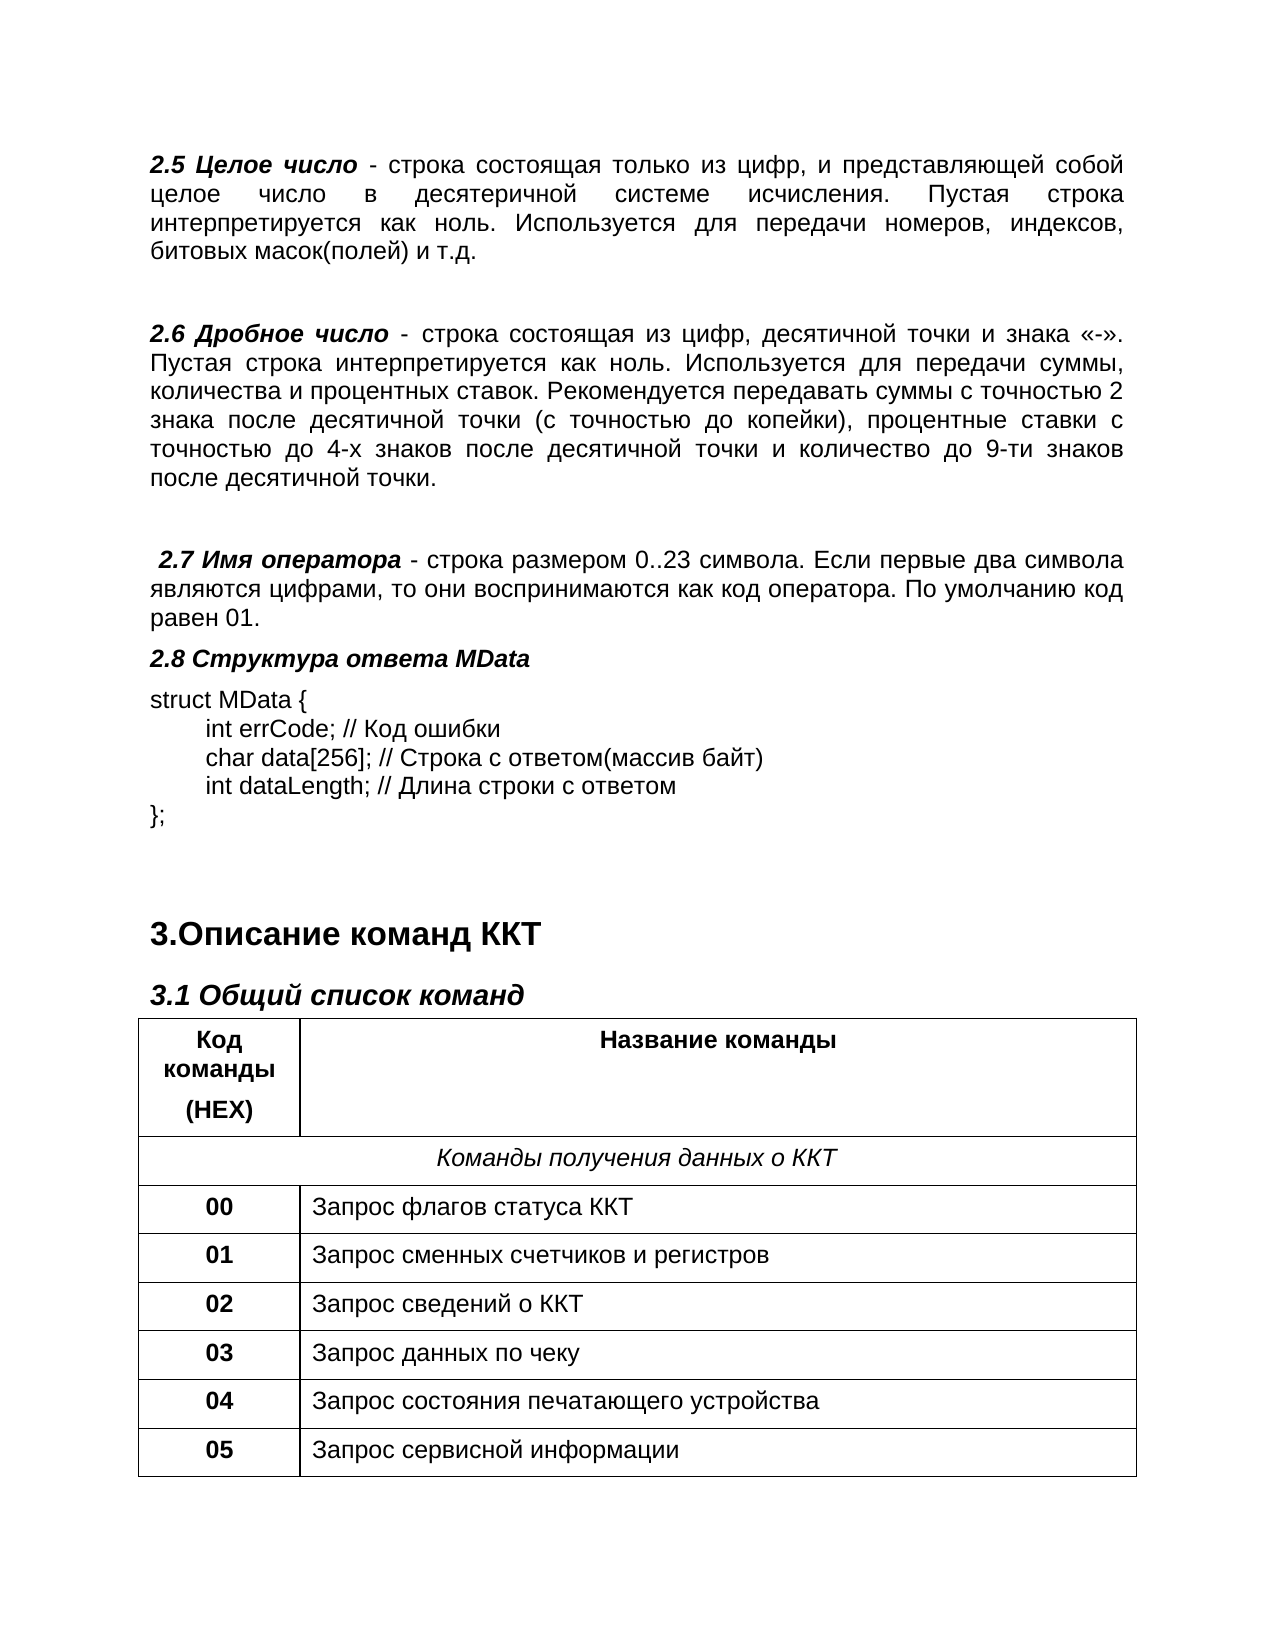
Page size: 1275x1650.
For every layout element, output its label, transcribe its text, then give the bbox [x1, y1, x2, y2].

table_cell Запрос сервисной информации [301, 1429, 1136, 1476]
table_cell Запрос сведений о ККТ [301, 1283, 1136, 1330]
text 2.8 Структура ответа MData [150, 644, 1125, 672]
text int dataLength; // Длина строки с ответом [150, 771, 1125, 800]
table_header Название команды [301, 1019, 1136, 1136]
text 2.7 Имя оператора - строка размером 0..23 символа. Если первые два символа являются цифрами, то они воспринимаются как код оператора. По умолчанию код равен 01. [150, 545, 1125, 631]
table_cell 00 [139, 1186, 299, 1233]
table_cell Команды получения данных о ККТ [139, 1137, 1136, 1185]
table_header Код команды (HEX) [139, 1019, 299, 1136]
table_cell 05 [139, 1429, 299, 1476]
text 3.Описание команд ККТ [150, 914, 1125, 953]
table_cell Запрос состояния печатающего устройства [301, 1380, 1136, 1427]
table_cell Запрос данных по чеку [301, 1331, 1136, 1379]
table_cell 02 [139, 1283, 299, 1330]
table_cell 03 [139, 1331, 299, 1379]
text 2.6 Дробное число - строка состоящая из цифр, десятичной точки и знака «-». Пустая строка интерпретируется как ноль. Используется для передачи суммы, количества и процентных ставок. Рекомендуется передавать суммы с точностью 2 знака после десятичной точки (с точностью до копейки), процентные ставки с точностью до 4-х знаков после десятичной точки и количество до 9-ти знаков после десятичной точки. [150, 319, 1125, 491]
text struct MData { [150, 685, 1125, 714]
text int errCode; // Код ошибки [150, 714, 1125, 742]
table_cell 01 [139, 1234, 299, 1282]
table_cell Запрос сменных счетчиков и регистров [301, 1234, 1136, 1282]
table_cell 04 [139, 1380, 299, 1427]
text 2.5 Целое число - строка состоящая только из цифр, и представляющей собой целое число в десятеричной системе исчисления. Пустая строка интерпретируется как ноль. Используется для передачи номеров, индексов, битовых масок(полей) и т.д. [150, 150, 1125, 265]
text char data[256]; // Строка с ответом(массив байт) [150, 742, 1125, 771]
table_cell Запрос флагов статуса ККТ [301, 1186, 1136, 1233]
text }; [150, 800, 1125, 829]
text 3.1 Общий список команд [150, 978, 1125, 1011]
